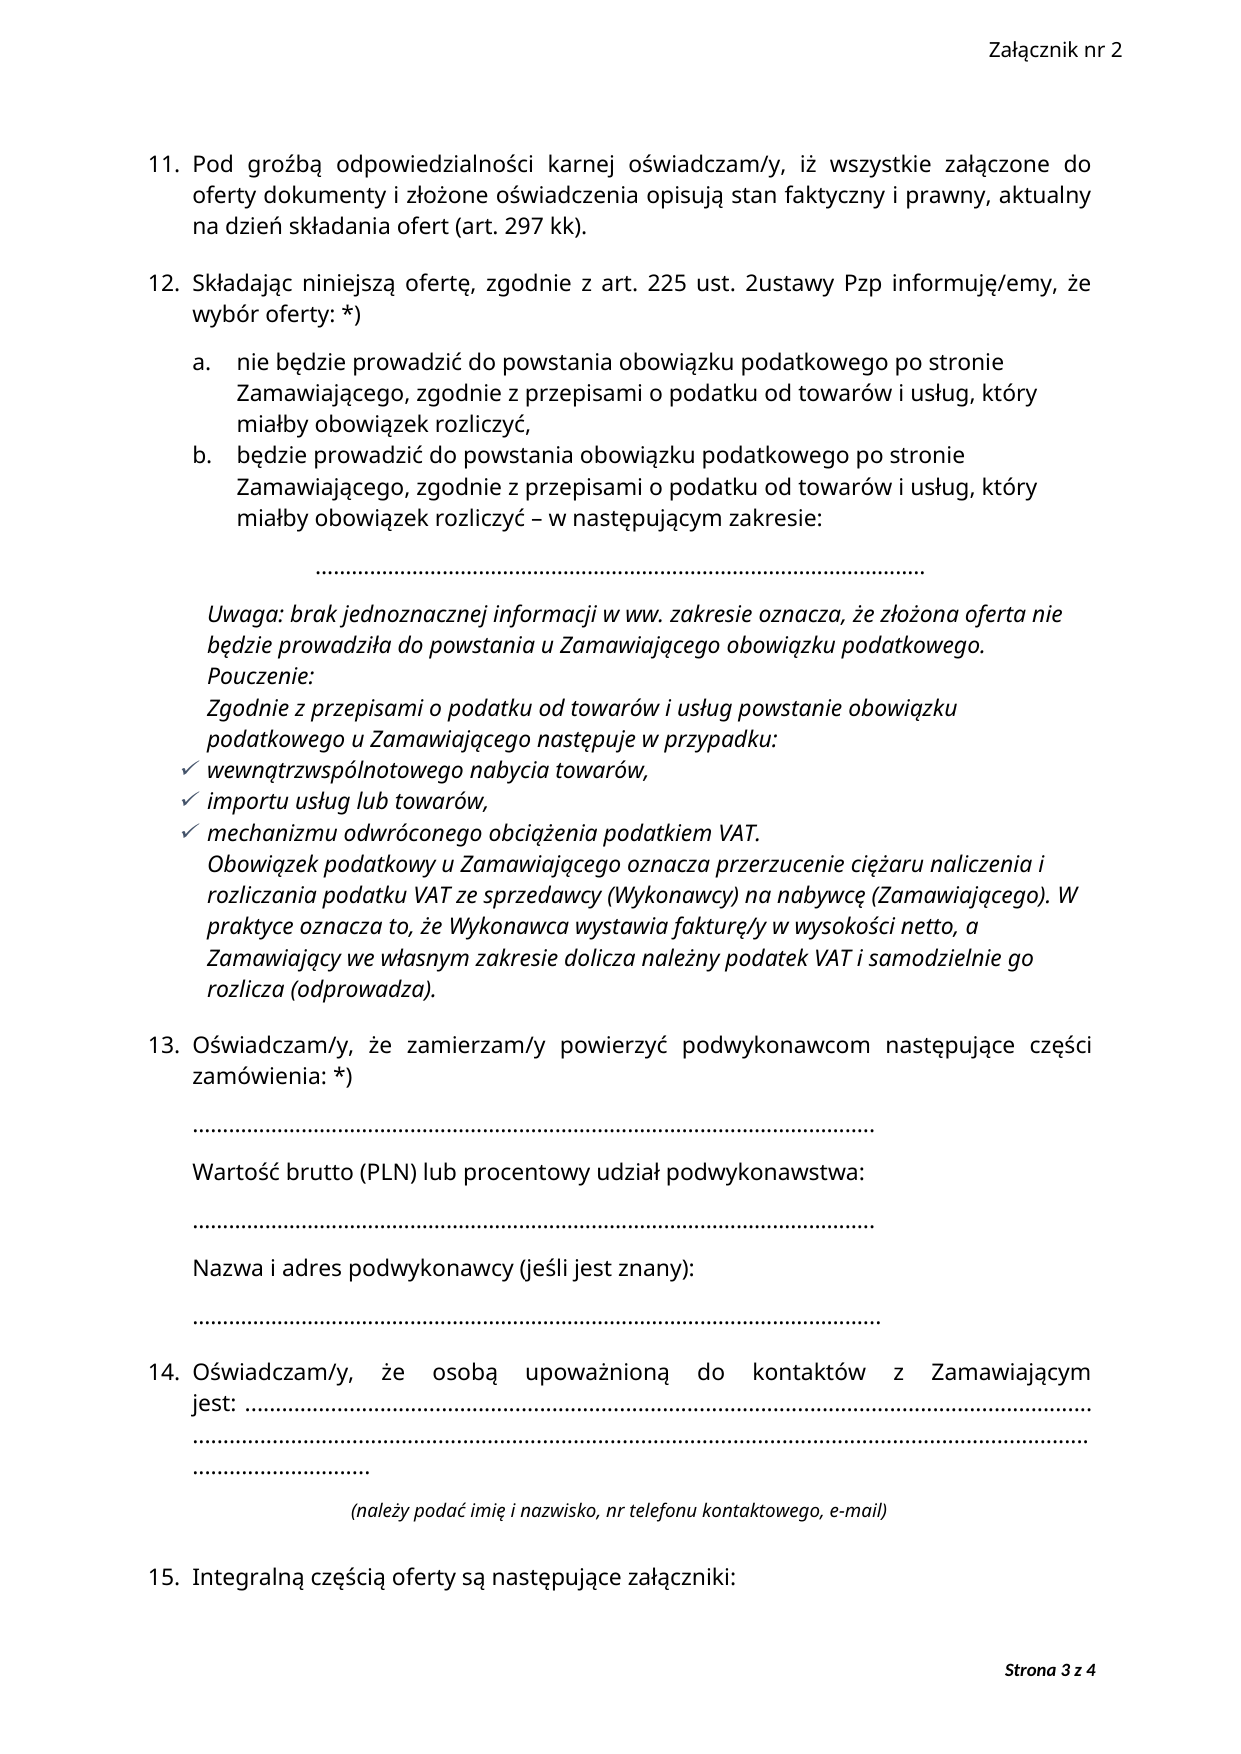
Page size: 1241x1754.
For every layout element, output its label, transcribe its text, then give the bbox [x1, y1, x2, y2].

list Pod groźbą odpowiedzialności karnej oświadczam/y, iż wszystkie załączone do oferty dokumenty i złożone oświadczenia opisują stan faktyczny i prawny, aktualny na dzień składania ofert (art. 297 kk). [148, 148, 1092, 241]
list Oświadczam/y, że osobą upoważnioną do kontaktów z Zamawiającym jest: ......................................................................................................................................................................................................................................................................................................................... [148, 1356, 1092, 1481]
list importu usług lub towarów, [177, 785, 1092, 816]
list Oświadczam/y, że zamierzam/y powierzyć podwykonawcom następujące części zamówienia: *) [148, 1029, 1092, 1091]
list mechanizmu odwróconego obciążenia podatkiem VAT. [177, 816, 1092, 848]
list Składając niniejszą ofertę, zgodnie z art. 225 ust. 2ustawy Pzp informuję/emy, że wybór oferty: *) [148, 266, 1092, 329]
list nie będzie prowadzić do powstania obowiązku podatkowego po stronie Zamawiającego, zgodnie z przepisami o podatku od towarów i usług, który miałby obowiązek rozliczyć, [192, 346, 1092, 439]
text ……………………………………………………………………………………….. [148, 550, 1092, 581]
text Obowiązek podatkowy u Zamawiającego oznacza przerzucenie ciężaru naliczenia i rozliczania podatku VAT ze sprzedawcy (Wykonawcy) na nabywcę (Zamawiającego). W praktyce oznacza to, że Wykonawca wystawia fakturę/y w wysokości netto, a Zamawiający we własnym zakresie dolicza należny podatek VAT i samodzielnie go rozlicza (odprowadza). [207, 848, 1092, 1004]
list Integralną częścią oferty są następujące załączniki: [148, 1561, 1092, 1592]
text …………………………………………………………………………………………………... [148, 1300, 1092, 1331]
text Pouczenie: [207, 660, 1092, 691]
text Nazwa i adres podwykonawcy (jeśli jest znany): [148, 1252, 1092, 1283]
text Uwaga: brak jednoznacznej informacji w ww. zakresie oznacza, że złożona oferta nie będzie prowadziła do powstania u Zamawiającego obowiązku podatkowego. [207, 598, 1092, 660]
text ………………………………………………………………………………………………….. [148, 1108, 1092, 1139]
list będzie prowadzić do powstania obowiązku podatkowego po stronie Zamawiającego, zgodnie z przepisami o podatku od towarów i usług, który miałby obowiązek rozliczyć – w następującym zakresie: [192, 439, 1092, 533]
list wewnątrzwspólnotowego nabycia towarów, [177, 754, 1092, 785]
text (należy podać imię i nazwisko, nr telefonu kontaktowego, e-mail) [148, 1498, 1092, 1523]
text ………………………………………………………………………………………………….. [148, 1204, 1092, 1235]
text Zgodnie z przepisami o podatku od towarów i usług powstanie obowiązku podatkowego u Zamawiającego następuje w przypadku: [207, 691, 1092, 754]
text Wartość brutto (PLN) lub procentowy udział podwykonawstwa: [148, 1156, 1092, 1187]
